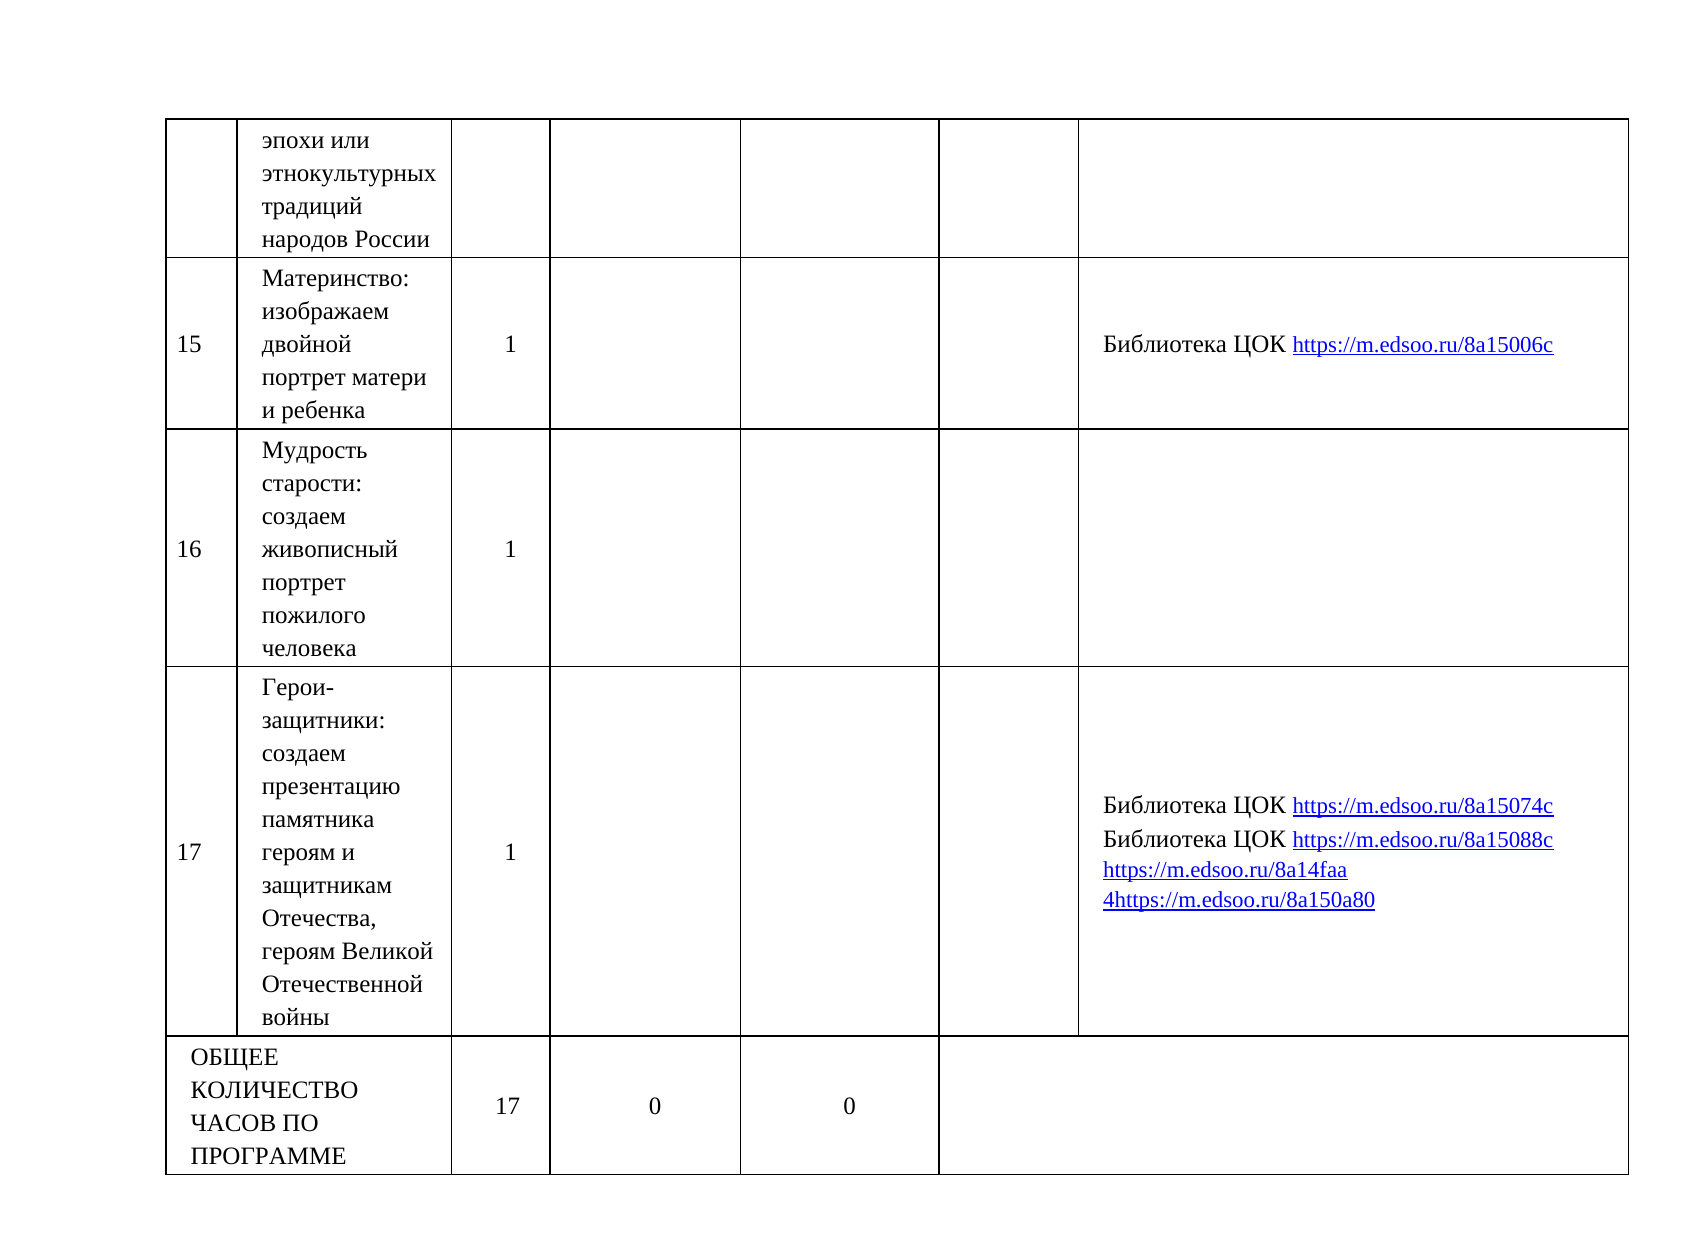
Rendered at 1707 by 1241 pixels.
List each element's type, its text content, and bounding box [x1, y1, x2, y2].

table_cell [551, 667, 740, 1035]
table_cell 15 [167, 258, 236, 428]
table_cell [940, 430, 1078, 666]
table_cell [1079, 430, 1628, 666]
table_cell 1 [452, 430, 549, 666]
table_cell [741, 667, 938, 1035]
table_cell Мудрость старости: создаем живописный портрет пожилого человека [238, 430, 451, 666]
table_cell [741, 430, 938, 666]
table_cell 0 [551, 1037, 740, 1173]
table_cell 0 [741, 1037, 938, 1173]
table_cell 1 [452, 258, 549, 428]
table_cell Герои-защитники: создаем презентацию памятника героям и защитникам Отечества, героям Великой Отечественной войны [238, 667, 451, 1035]
table_cell ОБЩЕЕ КОЛИЧЕСТВО ЧАСОВ ПО ПРОГРАММЕ [167, 1037, 451, 1173]
table_cell 17 [167, 667, 236, 1035]
table_cell [551, 120, 740, 257]
table_cell Материнство: изображаем двойной портрет матери и ребенка [238, 258, 451, 428]
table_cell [238, 120, 451, 257]
table_cell [551, 258, 740, 428]
table_cell 1 [452, 667, 549, 1035]
table_cell Библиотека ЦОК https://m.edsoo.ru/8a15074c Библиотека ЦОК https://m.edsoo.ru/8a15088c https://m.edsoo.ru/8a14faa4https://m.edsoo.ru/8a150a80 [1079, 667, 1628, 1035]
table_cell 14 [167, 120, 236, 257]
table_cell [940, 258, 1078, 428]
table_cell Библиотека ЦОК https://m.edsoo.ru/8a15006c [1079, 258, 1628, 428]
table_cell [551, 430, 740, 666]
table_cell [940, 667, 1078, 1035]
table_cell 1 [452, 120, 549, 257]
table_cell [940, 120, 1078, 257]
table_cell 16 [167, 430, 236, 666]
table_cell [741, 258, 938, 428]
table_cell [741, 120, 938, 257]
table_cell [940, 1037, 1628, 1173]
table_cell 17 [452, 1037, 549, 1173]
table_cell [1079, 120, 1628, 257]
